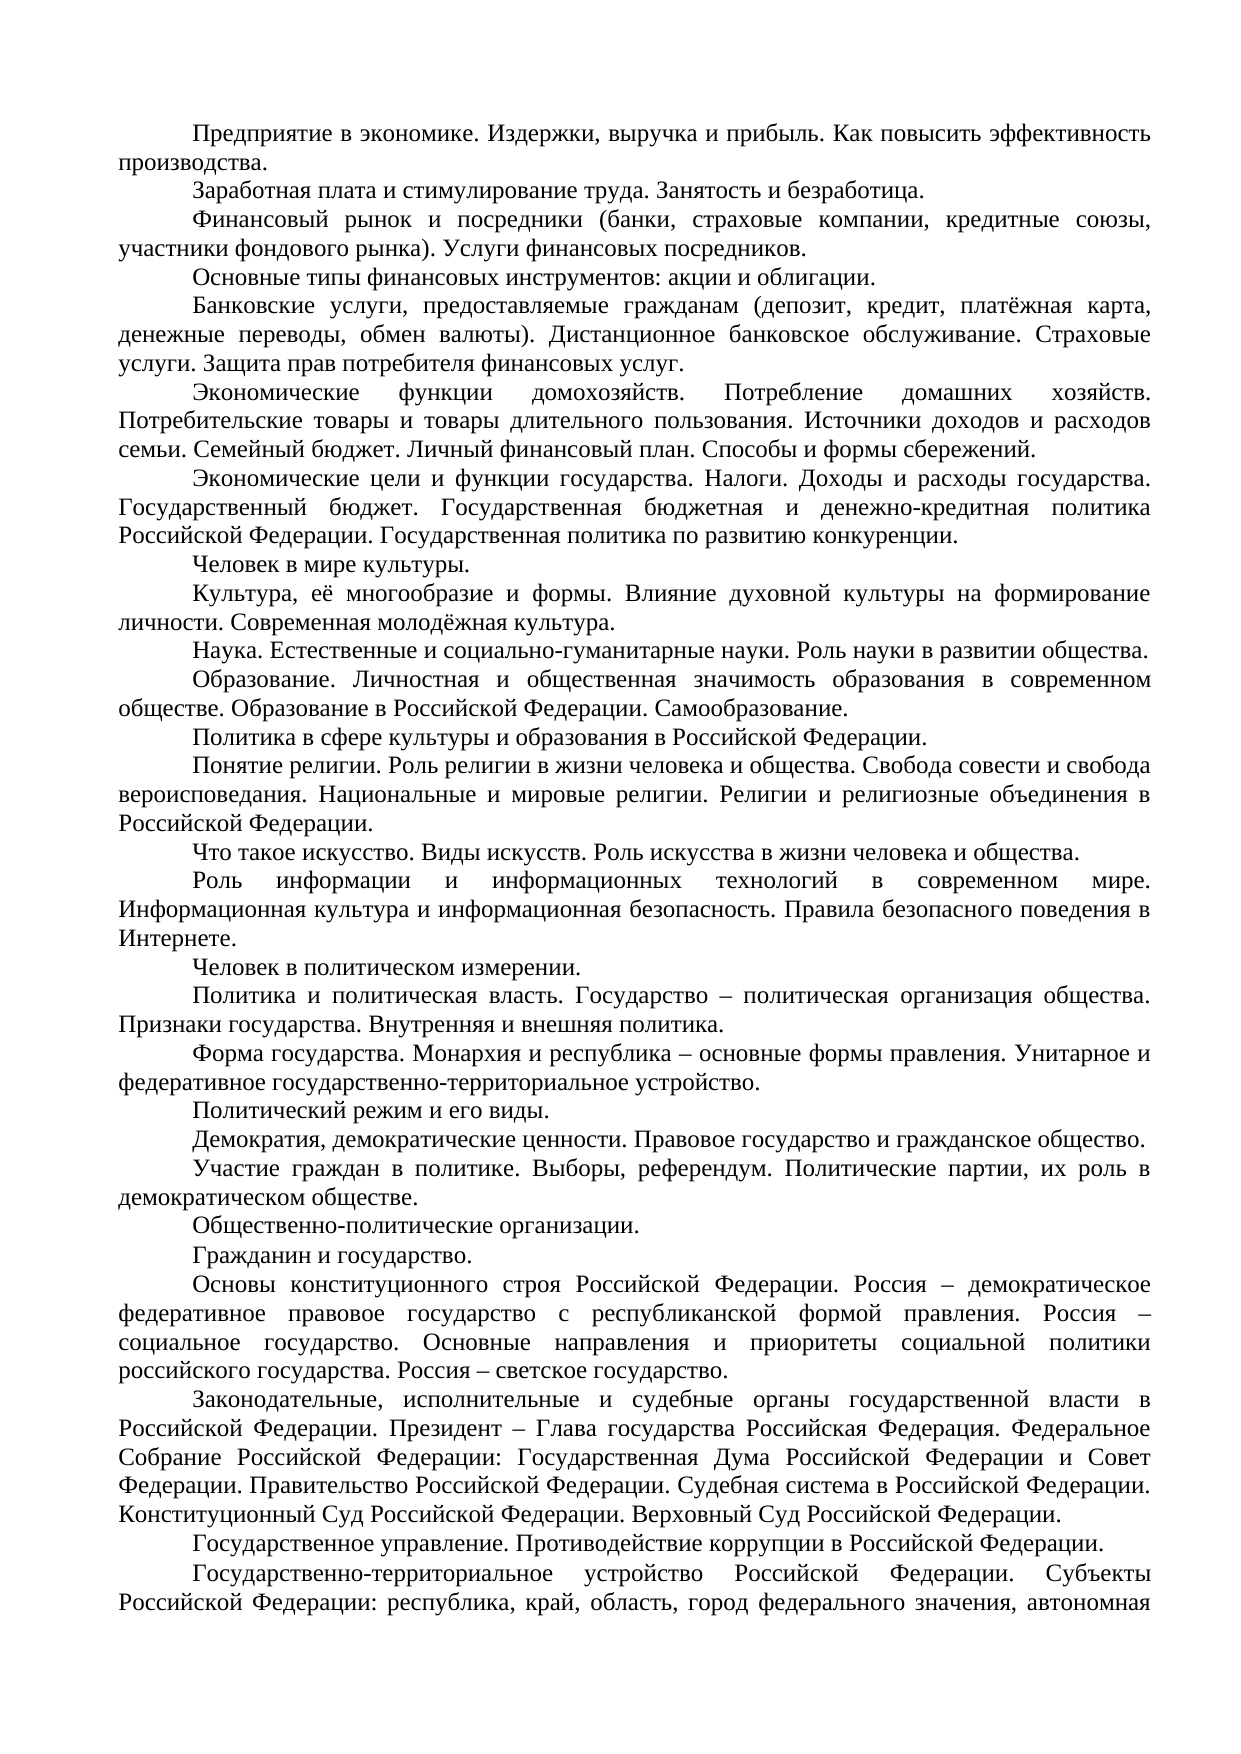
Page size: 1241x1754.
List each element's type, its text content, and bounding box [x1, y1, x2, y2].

text Законодательные, исполнительные и судебные органы государственной власти в Российской Федерации. Президент ‒ Глава государства Российская Федерация. Федеральное Собрание Российской Федерации: Государственная Дума Российской Федерации и Совет Федерации. Правительство Российской Федерации. Судебная система в Российской Федерации. Конституционный Суд Российской Федерации. Верховный Суд Российской Федерации. [118, 1384, 1152, 1528]
text Политика в сфере культуры и образования в Российской Федерации. [118, 722, 1152, 751]
text Предприятие в экономике. Издержки, выручка и прибыль. Как повысить эффективность производства. [118, 118, 1152, 176]
text Роль информации и информационных технологий в современном мире. Информационная культура и информационная безопасность. Правила безопасного поведения в Интернете. [118, 866, 1152, 952]
text Понятие религии. Роль религии в жизни человека и общества. Свобода совести и свобода вероисповедания. Национальные и мировые религии. Религии и религиозные объединения в Российской Федерации. [118, 751, 1152, 837]
text Участие граждан в политике. Выборы, референдум. Политические партии, их роль в демократическом обществе. [118, 1153, 1152, 1211]
text Банковские услуги, предоставляемые гражданам (депозит, кредит, платёжная карта, денежные переводы, обмен валюты). Дистанционное банковское обслуживание. Страховые услуги. Защита прав потребителя финансовых услуг. [118, 291, 1152, 377]
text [118, 1558, 1152, 1615]
text Гражданин и государство. [118, 1241, 1152, 1269]
text Экономические цели и функции государства. Налоги. Доходы и расходы государства. Государственный бюджет. Государственная бюджетная и денежно-кредитная политика Российской Федерации. Государственная политика по развитию конкуренции. [118, 463, 1152, 549]
text Общественно-политические организации. [118, 1211, 1152, 1241]
text Форма государства. Монархия и республика ‒ основные формы правления. Унитарное и федеративное государственно-территориальное устройство. [118, 1038, 1152, 1096]
text Основы конституционного строя Российской Федерации. Россия ‒ демократическое федеративное правовое государство с республиканской формой правления. Россия ‒ социальное государство. Основные направления и приоритеты социальной политики российского государства. Россия ‒ светское государство. [118, 1269, 1152, 1384]
text Политика и политическая власть. Государство ‒ политическая организация общества. Признаки государства. Внутренняя и внешняя политика. [118, 981, 1152, 1038]
text Образование. Личностная и общественная значимость образования в современном обществе. Образование в Российской Федерации. Самообразование. [118, 664, 1152, 722]
text Культура, её многообразие и формы. Влияние духовной культуры на формирование личности. Современная молодёжная культура. [118, 578, 1152, 636]
text Заработная плата и стимулирование труда. Занятость и безработица. [118, 176, 1152, 204]
text Государственное управление. Противодействие коррупции в Российской Федерации. [118, 1528, 1152, 1558]
text Демократия, демократические ценности. Правовое государство и гражданское общество. [118, 1124, 1152, 1153]
text Политический режим и его виды. [118, 1096, 1152, 1124]
text Что такое искусство. Виды искусств. Роль искусства в жизни человека и общества. [118, 837, 1152, 866]
text Наука. Естественные и социально-гуманитарные науки. Роль науки в развитии общества. [118, 636, 1152, 664]
text Основные типы финансовых инструментов: акции и облигации. [118, 262, 1152, 291]
text Экономические функции домохозяйств. Потребление домашних хозяйств. Потребительские товары и товары длительного пользования. Источники доходов и расходов семьи. Семейный бюджет. Личный финансовый план. Способы и формы сбережений. [118, 377, 1152, 463]
text Человек в политическом измерении. [118, 952, 1152, 981]
text Человек в мире культуры. [118, 549, 1152, 578]
text Финансовый рынок и посредники (банки, страховые компании, кредитные союзы, участники фондового рынка). Услуги финансовых посредников. [118, 204, 1152, 262]
